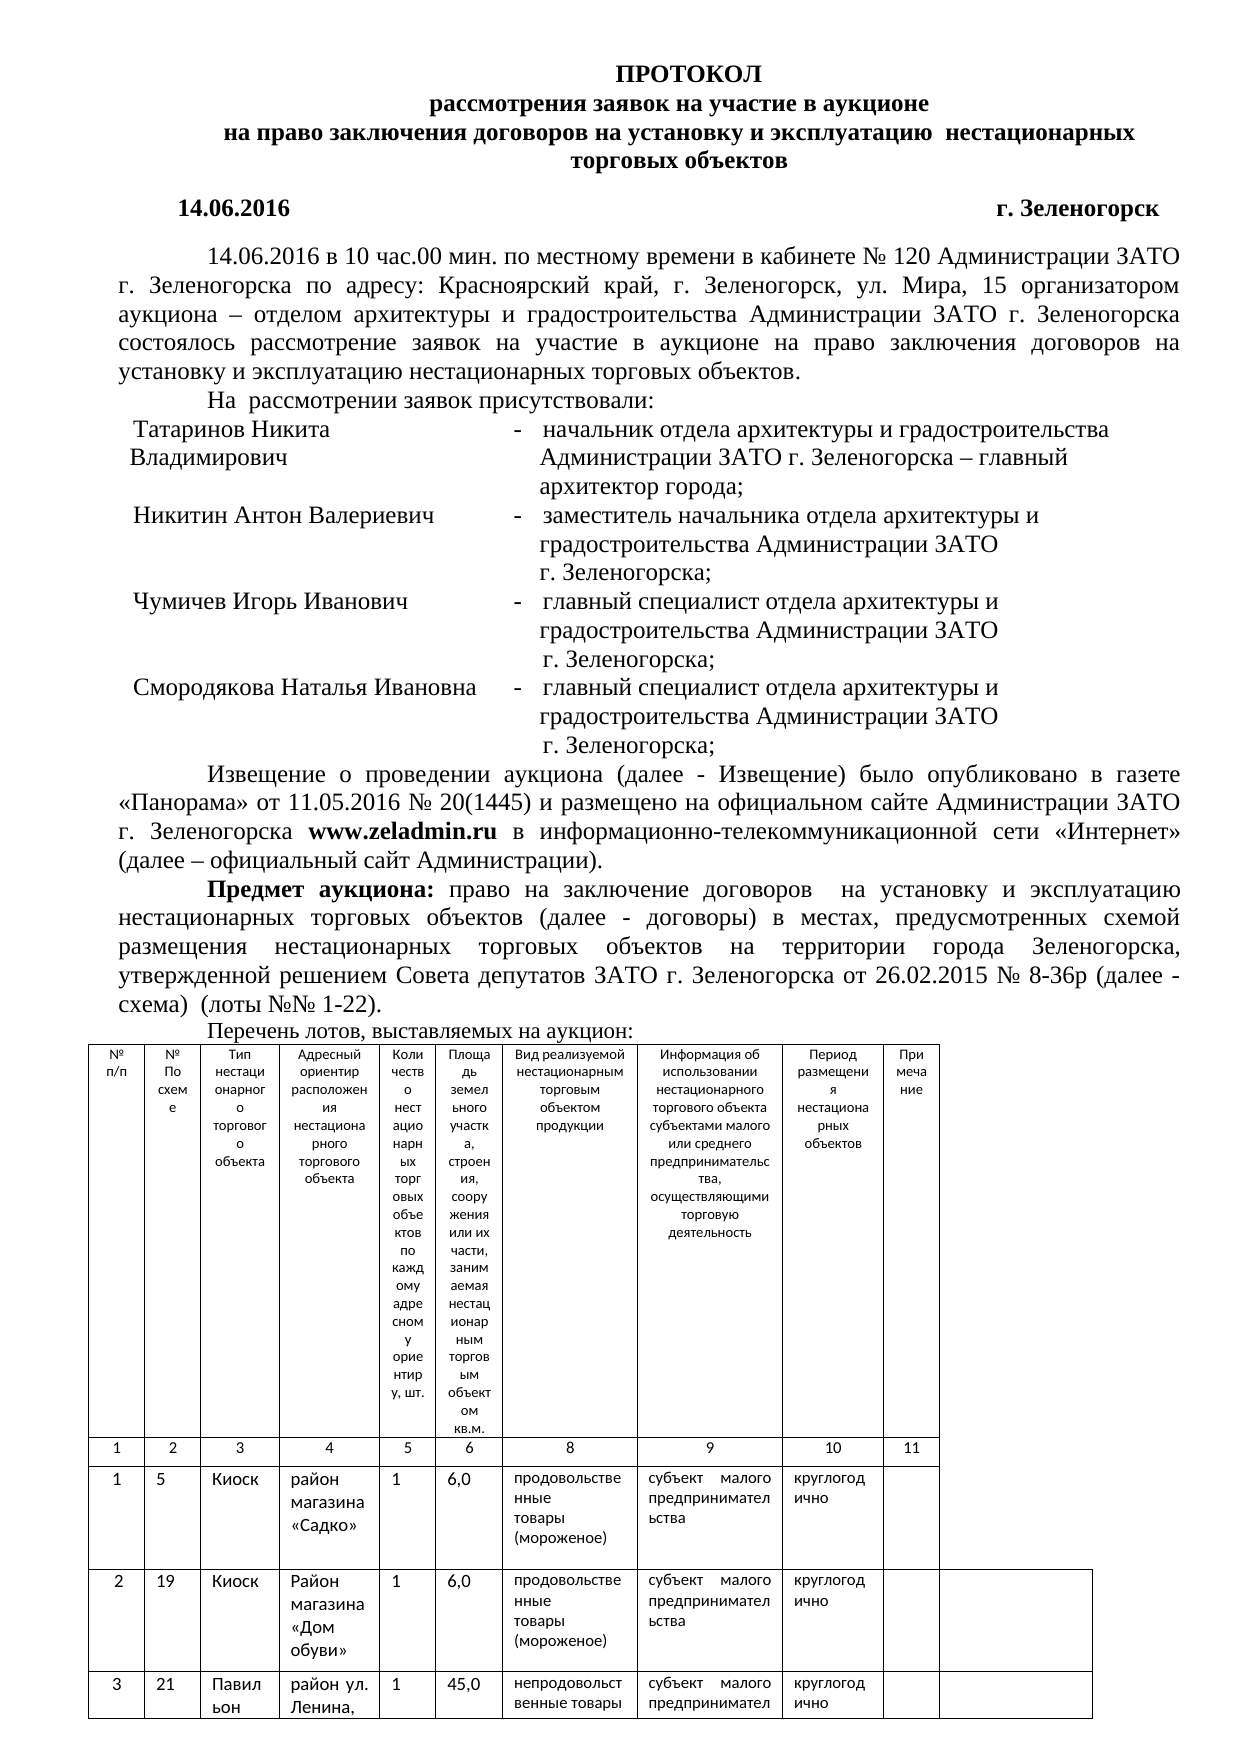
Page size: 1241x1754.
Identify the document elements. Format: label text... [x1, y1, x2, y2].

table_header Информация об использовании нестационарного торгового объекта субъектами малого или среднего предпринимательства, осуществляющими торговую деятельность [638, 1045, 782, 1437]
table_cell Никитин Антон Валериевич [118, 500, 498, 586]
table_header Примечание [884, 1045, 939, 1437]
table_cell субъект малого предпринимательства [638, 1467, 782, 1568]
table_cell [884, 1467, 939, 1568]
table_cell Чумичев Игорь Иванович [118, 586, 498, 672]
table_cell 1 [89, 1438, 144, 1466]
table_cell главный специалист отдела архитектуры и градостроительства Администрации ЗАТО г. Зеленогорска; [528, 586, 1192, 672]
table_cell Киоск [201, 1467, 279, 1568]
text На рассмотрении заявок присутствовали: [118, 385, 1181, 414]
text рассмотрения заявок на участие в аукционе [177, 88, 1181, 117]
table_header Татаринов Никита Владимирович [118, 414, 498, 500]
table_cell 1 [380, 1467, 435, 1568]
table_cell район магазина «Садко» [280, 1467, 379, 1568]
table_cell Район магазина «Дом обуви» [280, 1570, 379, 1671]
table_cell 21 [145, 1672, 200, 1718]
table_cell - [499, 586, 528, 672]
table_cell [884, 1570, 939, 1671]
table_cell 6,0 [436, 1467, 502, 1568]
table_cell [940, 1570, 1092, 1671]
table_cell Смородякова Наталья Ивановна [118, 673, 498, 759]
table_cell 3 [89, 1672, 144, 1718]
table_cell 11 [884, 1438, 939, 1466]
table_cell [280, 1672, 379, 1718]
table_cell круглогодично [783, 1570, 883, 1671]
table_cell круглогодично [783, 1467, 883, 1568]
table_cell 5 [145, 1467, 200, 1568]
table_cell 4 [280, 1438, 379, 1466]
text ПРОТОКОЛ [177, 59, 1181, 88]
table_cell 5 [380, 1438, 435, 1466]
table_cell 45,0 [436, 1672, 502, 1718]
table_header Адресный ориентир расположения нестационарного торгового объекта [280, 1045, 379, 1437]
table_cell 2 [145, 1438, 200, 1466]
table_cell - [499, 500, 528, 586]
table_cell 6 [436, 1438, 502, 1466]
table_cell - [499, 673, 528, 759]
table_header Площадь земельного участка, строения, сооружения или их части, занимаемая нестационарным торговым объектом кв.м. [436, 1045, 502, 1437]
table_header начальник отдела архитектуры и градостроительства Администрации ЗАТО г. Зеленогорска – главный архитектор города; [528, 414, 1192, 500]
table_cell 2 [89, 1570, 144, 1671]
text 14.06.2016 г. Зеленогорск [177, 193, 1181, 222]
text Перечень лотов, выставляемых на аукцион: [118, 1017, 1181, 1044]
table_cell 1 [380, 1570, 435, 1671]
table_header Вид реализуемой нестационарным торговым объектом продукции [503, 1045, 637, 1437]
text Извещение о проведении аукциона (далее - Извещение) было опубликовано в газете «Панорама» от 11.05.2016 № 20(1445) и размещено на официальном сайте Администрации ЗАТО г. Зеленогорска wwwHYPERLINK "http://www.zeladmin.ru/".HYPERLINK "http://www.zeladmin.ru/"zeladminHYPERLINK "http://www.zeladmin.ru/".HYPERLINK "http://www.zeladmin.ru/"ru в информационно-телекоммуникационной сети «Интернет» (далее – официальный сайт Администрации). [118, 759, 1181, 874]
table_header - [499, 414, 528, 500]
table_cell круглогодично [783, 1672, 883, 1718]
table_cell [884, 1672, 939, 1718]
table_header Тип нестационарного торгового объекта [201, 1045, 279, 1437]
table_cell заместитель начальника отдела архитектуры и градостроительства Администрации ЗАТО г. Зеленогорска; [528, 500, 1192, 586]
table_cell [940, 1672, 1092, 1718]
table_cell 1 [89, 1467, 144, 1568]
table_cell главный специалист отдела архитектуры и градостроительства Администрации ЗАТО г. Зеленогорска; [528, 673, 1192, 759]
table_header Количество нестационарных торговых объектов по каждому адресному ориентиру, шт. [380, 1045, 435, 1437]
table_cell Павильон [201, 1672, 279, 1718]
table_cell 6,0 [436, 1570, 502, 1671]
table_header Период размещения нестационарных объектов [783, 1045, 883, 1437]
table_cell 19 [145, 1570, 200, 1671]
text Предмет аукциона: право на заключение договоров на установку и эксплуатацию нестационарных торговых объектов (далее - договоры) в местах, предусмотренных схемой размещения нестационарных торговых объектов на территории города Зеленогорска, утвержденной решением Совета депутатов ЗАТО г. Зеленогорска от 26.02.2015 № 8-36р (далее - схема) (лоты №№ 1-22). [118, 874, 1181, 1017]
table_cell продовольственные товары (мороженое) [503, 1570, 637, 1671]
table_cell 3 [201, 1438, 279, 1466]
table_cell продовольственные товары (мороженое) [503, 1467, 637, 1568]
text на право заключения договоров на установку и эксплуатацию нестационарных торговых объектов [177, 117, 1181, 174]
table_header № п/п [89, 1045, 144, 1437]
text 14.06.2016 в 10 час.00 мин. по местному времени в кабинете № 120 Администрации ЗАТО г. Зеленогорска по адресу: Красноярский край, г. Зеленогорск, ул. Мира, 15 организатором аукциона – отделом архитектуры и градостроительства Администрации ЗАТО г. Зеленогорска состоялось рассмотрение заявок на участие в аукционе на право заключения договоров на установку и эксплуатацию нестационарных торговых объектов. [118, 241, 1181, 385]
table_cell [638, 1570, 782, 1671]
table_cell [503, 1672, 637, 1718]
table_cell 1 [380, 1672, 435, 1718]
table_cell 8 [503, 1438, 637, 1466]
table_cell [638, 1672, 782, 1718]
table_header № По схеме [145, 1045, 200, 1437]
table_cell Киоск [201, 1570, 279, 1671]
table_cell 9 [638, 1438, 782, 1466]
table_cell 10 [783, 1438, 883, 1466]
